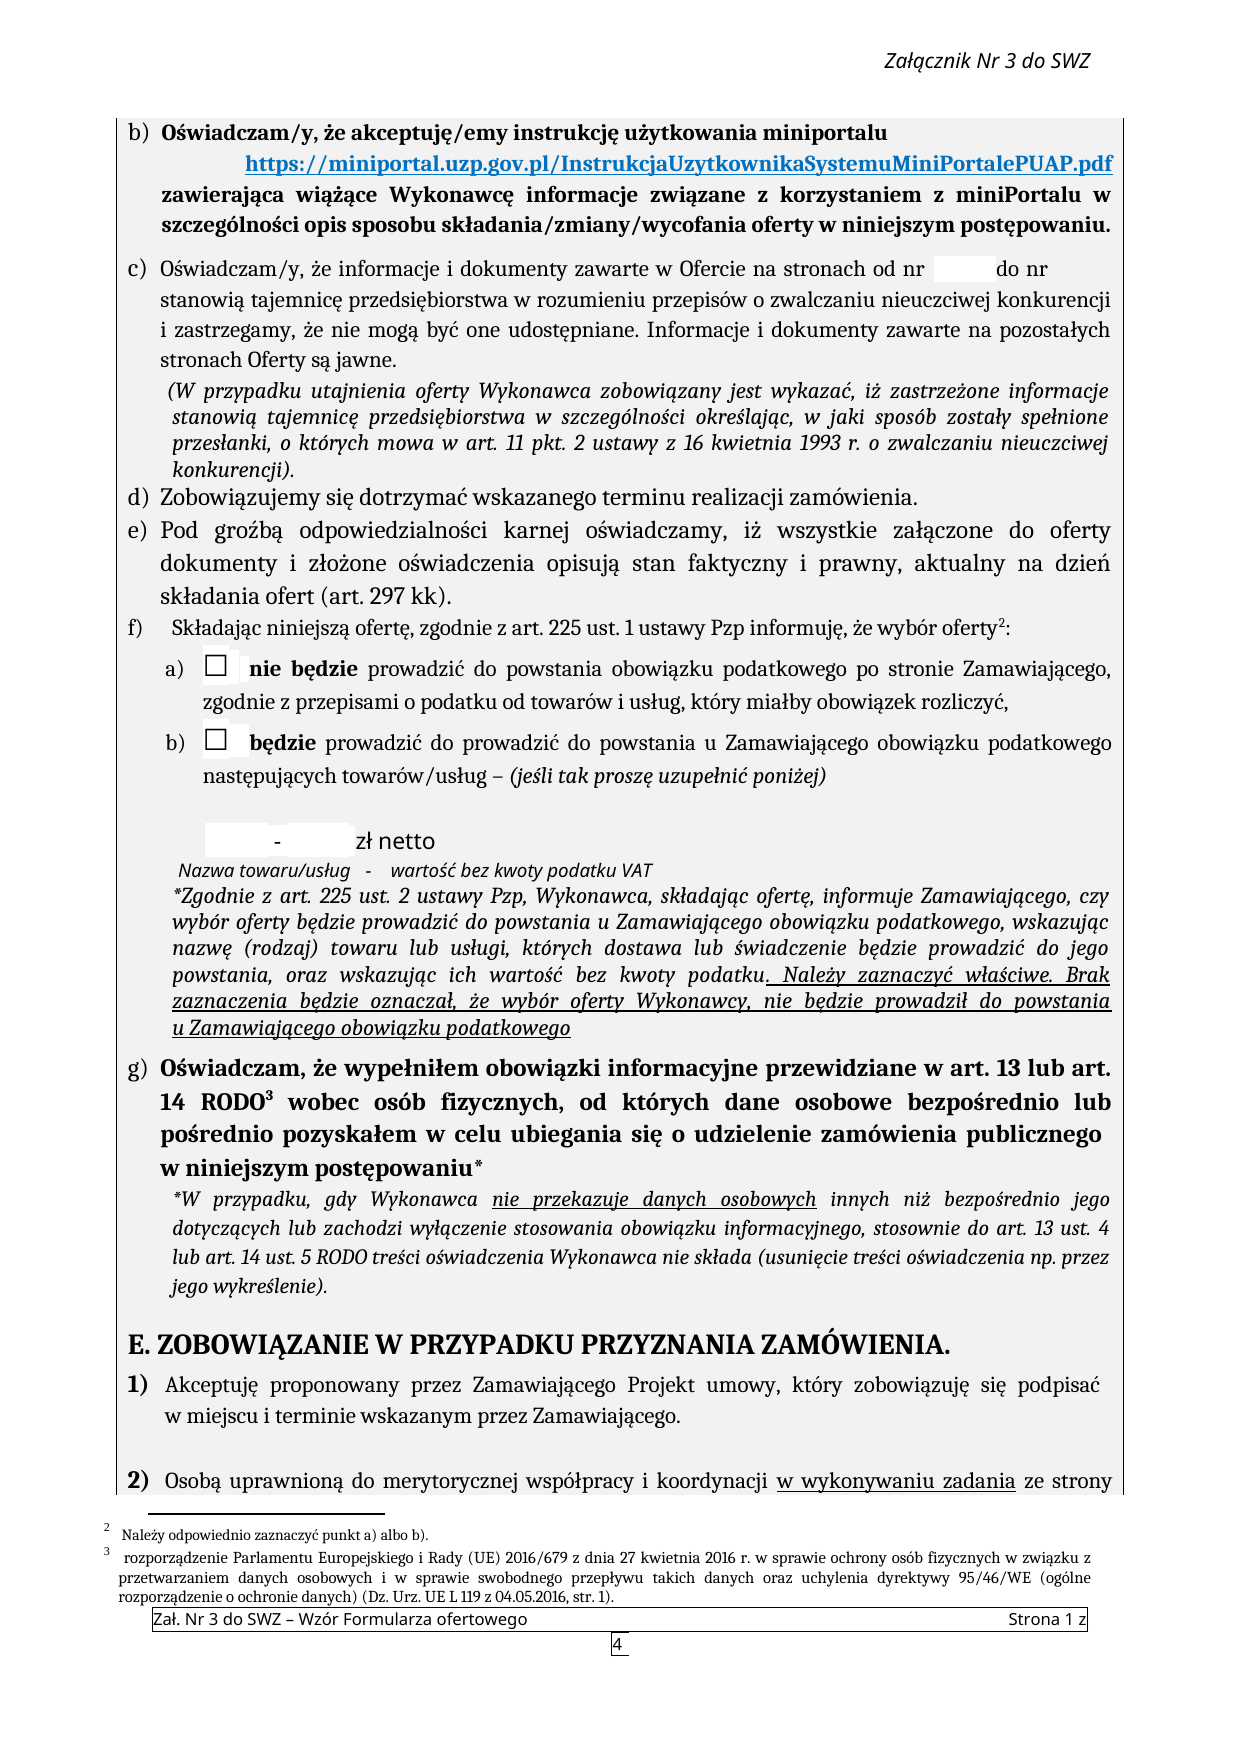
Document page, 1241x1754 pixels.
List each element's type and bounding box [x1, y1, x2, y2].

table_cell [117, 118, 1123, 1316]
table_cell [117, 1316, 1123, 1495]
